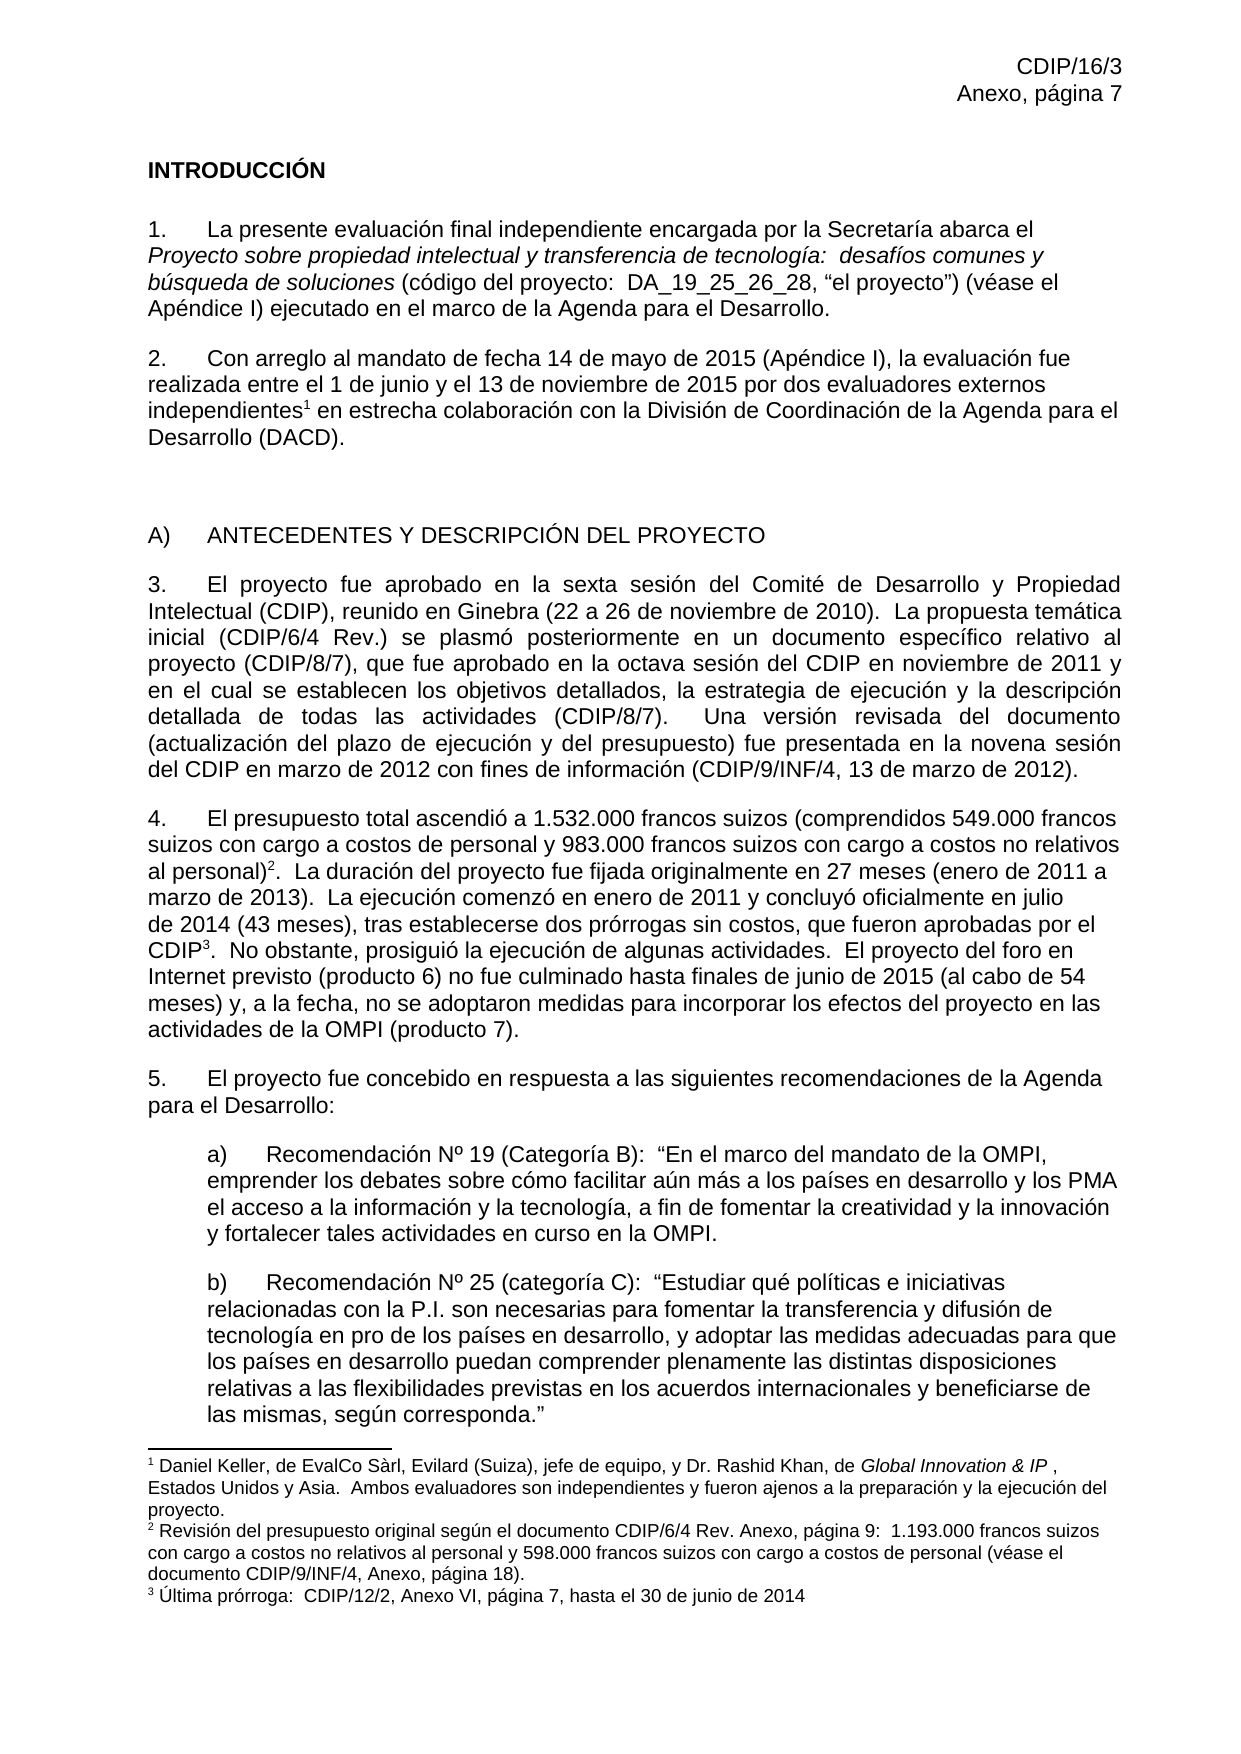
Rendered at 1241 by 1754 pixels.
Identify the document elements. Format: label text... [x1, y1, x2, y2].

text Con arreglo al mandato de fecha 14 de mayo de 2015 (Apéndice I), la evaluación fue realizada entre el 1 de junio y el 13 de noviembre de 2015 por dos evaluadores externos independientes en estrecha colaboración con la División de Coordinación de la Agenda para el Desarrollo (DACD). [148, 344, 1122, 450]
text El presupuesto total ascendió a 1.532.000 francos suizos (comprendidos 549.000 francos suizos con cargo a costos de personal y 983.000 francos suizos con cargo a costos no relativos al personal). La duración del proyecto fue fijada originalmente en 27 meses (enero de 2011 a marzo de 2013). La ejecución comenzó en enero de 2011 y concluyó oficialmente en julio de 2014 (43 meses), tras establecerse dos prórrogas sin costos, que fueron aprobadas por el CDIP. No obstante, prosiguió la ejecución de algunas actividades. El proyecto del foro en Internet previsto (producto 6) no fue culminado hasta finales de junio de 2015 (al cabo de 54 meses) y, a la fecha, no se adoptaron medidas para incorporar los efectos del proyecto en las actividades de la OMPI (producto 7). [148, 805, 1122, 1042]
text El proyecto fue concebido en respuesta a las siguientes recomendaciones de la Agenda para el Desarrollo: [148, 1065, 1122, 1118]
text La presente evaluación final independiente encargada por la Secretaría abarca el Proyecto sobre propiedad intelectual y transferencia de tecnología: desafíos comunes y búsqueda de soluciones (código del proyecto: DA_19_25_26_28, “el proyecto”) (véase el Apéndice I) ejecutado en el marco de la Agenda para el Desarrollo. [148, 216, 1122, 322]
subtitle INTRODUCCIÓN [148, 157, 1122, 183]
list Recomendación Nº 25 (categoría C): “Estudiar qué políticas e iniciativas relacionadas con la P.I. son necesarias para fomentar la transferencia y difusión de tecnología en pro de los países en desarrollo, y adoptar las medidas adecuadas para que los países en desarrollo puedan comprender plenamente las distintas disposiciones relativas a las flexibilidades previstas en los acuerdos internacionales y beneficiarse de las mismas, según corresponda.” [207, 1269, 1122, 1427]
list Recomendación Nº 19 (Categoría B): “En el marco del mandato de la OMPI, emprender los debates sobre cómo facilitar aún más a los países en desarrollo y los PMA el acceso a la información y la tecnología, a fin de fomentar la creatividad y la innovación y fortalecer tales actividades en curso en la OMPI. [207, 1141, 1122, 1246]
text El proyecto fue aprobado en la sexta sesión del Comité de Desarrollo y Propiedad Intelectual (CDIP), reunido en Ginebra (22 a 26 de noviembre de 2010). La propuesta temática inicial (CDIP/6/4 Rev.) se plasmó posteriormente en un documento específico relativo al proyecto (CDIP/8/7), que fue aprobado en la octava sesión del CDIP en noviembre de 2011 y en el cual se establecen los objetivos detallados, la estrategia de ejecución y la descripción detallada de todas las actividades (CDIP/8/7). Una versión revisada del documento (actualización del plazo de ejecución y del presupuesto) fue presentada en la novena sesión del CDIP en marzo de 2012 con fines de información (CDIP/9/INF/4, 13 de marzo de 2012). [148, 571, 1122, 782]
subtitle a) ANTECEDENTES Y DESCRIPCIÓN DEL PROYECTO [148, 522, 1122, 548]
